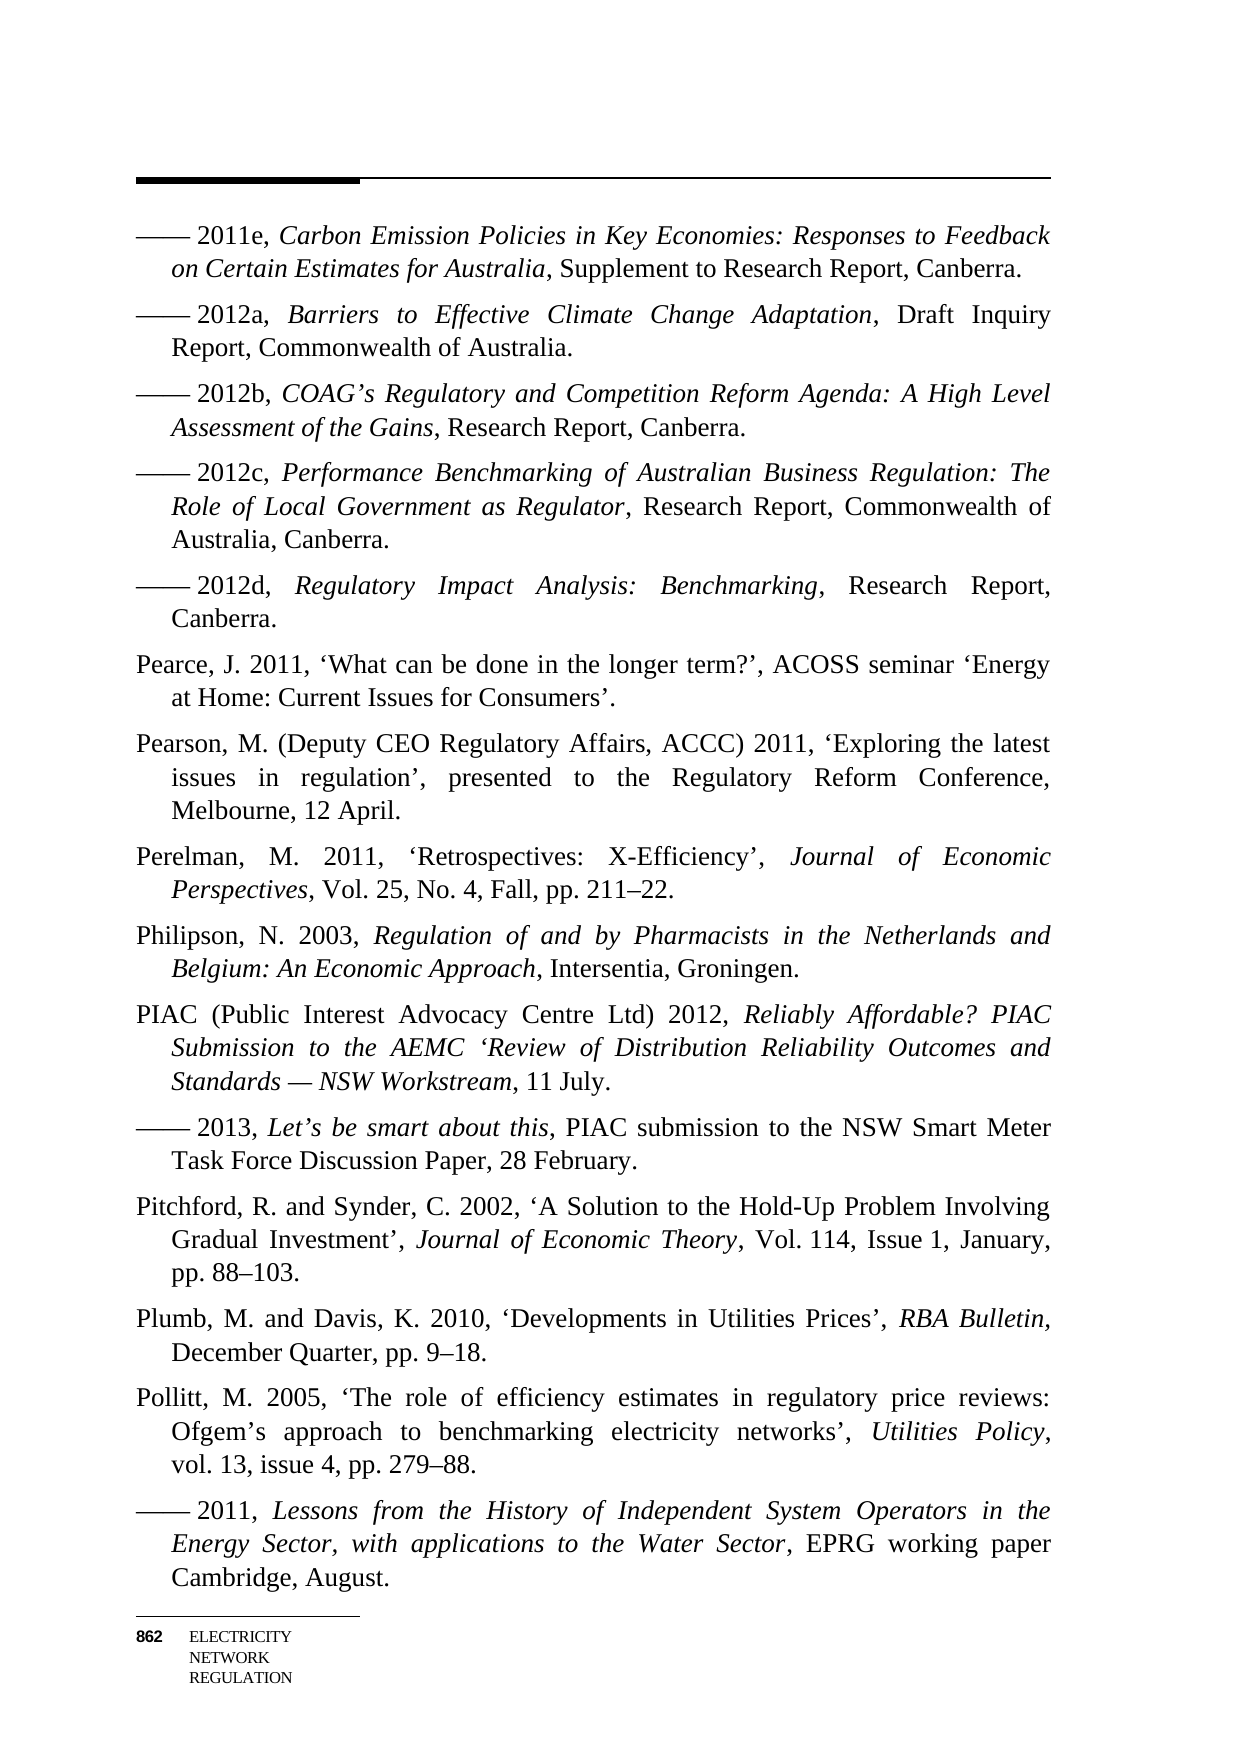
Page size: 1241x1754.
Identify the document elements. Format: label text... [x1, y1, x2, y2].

text PIAC (Public Interest Advocacy Centre Ltd) 2012, Reliably Affordable? PIAC Submission to the AEMC ‘Review of Distribution Reliability Outcomes and Standards — NSW Workstream, 11 July. [136, 996, 1051, 1096]
text —— 2012d, Regulatory Impact Analysis: Benchmarking, Research Report, Canberra. [136, 567, 1051, 633]
text Pitchford, R. and Synder, C. 2002, ‘A Solution to the Hold-Up Problem Involving Gradual Investment’, Journal of Economic Theory, Vol. 114, Issue 1, January, pp. 88–103. [136, 1188, 1051, 1288]
text Philipson, N. 2003, Regulation of and by Pharmacists in the Netherlands and Belgium: An Economic Approach, Intersentia, Groningen. [136, 917, 1051, 983]
text —— 2011e, Carbon Emission Policies in Key Economies: Responses to Feedback on Certain Estimates for Australia, Supplement to Research Report, Canberra. [136, 217, 1051, 283]
text —— 2011, Lessons from the History of Independent System Operators in the Energy Sector, with applications to the Water Sector, EPRG working paper Cambridge, August. [136, 1492, 1051, 1592]
text Pearson, M. (Deputy CEO Regulatory Affairs, ACCC) 2011, ‘Exploring the latest issues in regulation’, presented to the Regulatory Reform Conference, Melbourne, 12 April. [136, 725, 1051, 825]
text Perelman, M. 2011, ‘Retrospectives: X-Efficiency’, Journal of Economic Perspectives, Vol. 25, No. 4, Fall, pp. 211–22. [136, 838, 1051, 904]
text Pollitt, M. 2005, ‘The role of efficiency estimates in regulatory price reviews: Ofgem’s approach to benchmarking electricity networks’, Utilities Policy, vol. 13, issue 4, pp. 279–88. [136, 1379, 1051, 1479]
text —— 2012b, COAG’s Regulatory and Competition Reform Agenda: A High Level Assessment of the Gains, Research Report, Canberra. [136, 375, 1051, 442]
text —— 2013, Let’s be smart about this, PIAC submission to the NSW Smart Meter Task Force Discussion Paper, 28 February. [136, 1108, 1051, 1175]
text —— 2012a, Barriers to Effective Climate Change Adaptation, Draft Inquiry Report, Commonwealth of Australia. [136, 296, 1051, 363]
text —— 2012c, Performance Benchmarking of Australian Business Regulation: The Role of Local Government as Regulator, Research Report, Commonwealth of Australia, Canberra. [136, 454, 1051, 554]
text Plumb, M. and Davis, K. 2010, ‘Developments in Utilities Prices’, RBA Bulletin, December Quarter, pp. 9–18. [136, 1300, 1051, 1367]
text Pearce, J. 2011, ‘What can be done in the longer term?’, ACOSS seminar ‘Energy at Home: Current Issues for Consumers’. [136, 646, 1051, 713]
